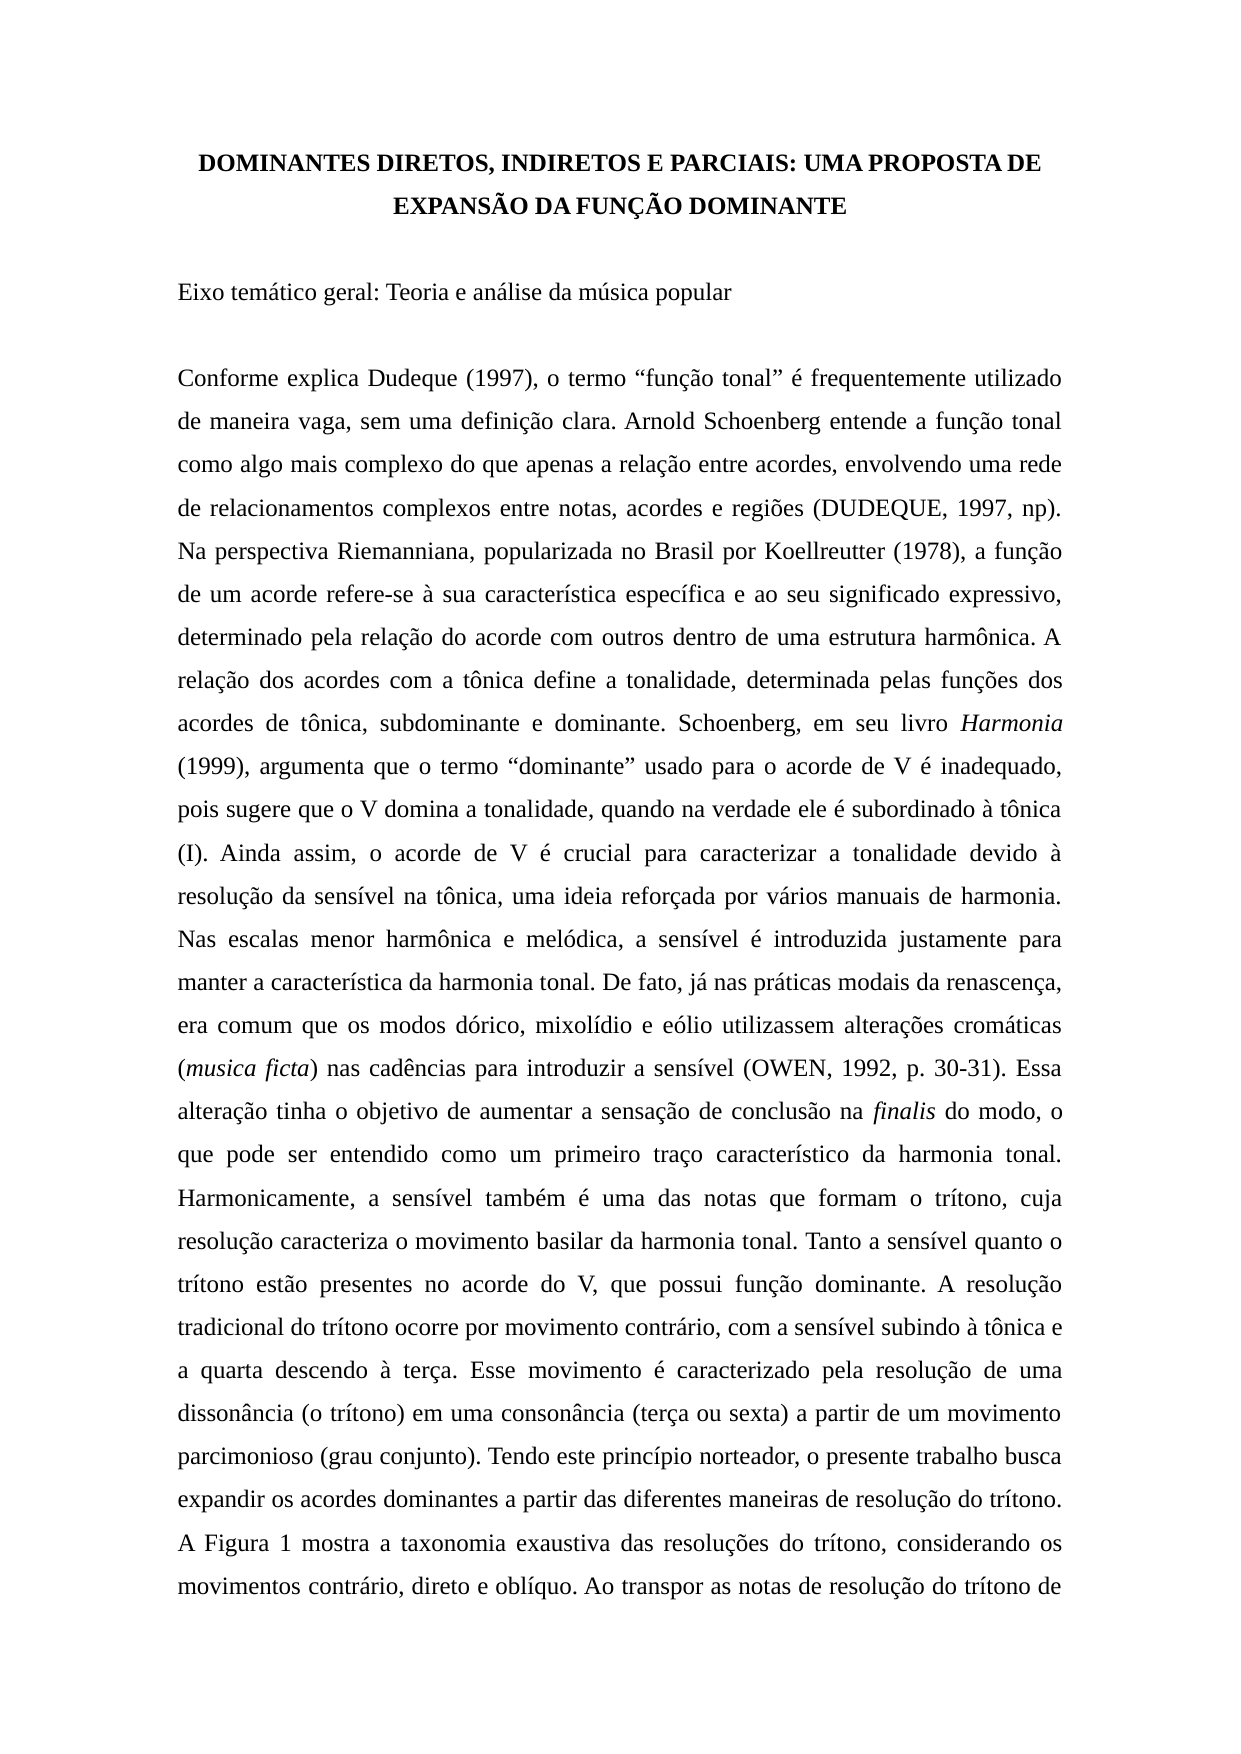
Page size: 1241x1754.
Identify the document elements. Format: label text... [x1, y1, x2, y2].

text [177, 363, 1063, 1599]
text Eixo temático geral: Teoria e análise da música popular [177, 277, 1063, 306]
text DOMINANTES DIRETOS, INDIRETOS E PARCIAIS: UMA PROPOSTA DE EXPANSÃO DA FUNÇÃO DOMINANTE [177, 148, 1063, 219]
